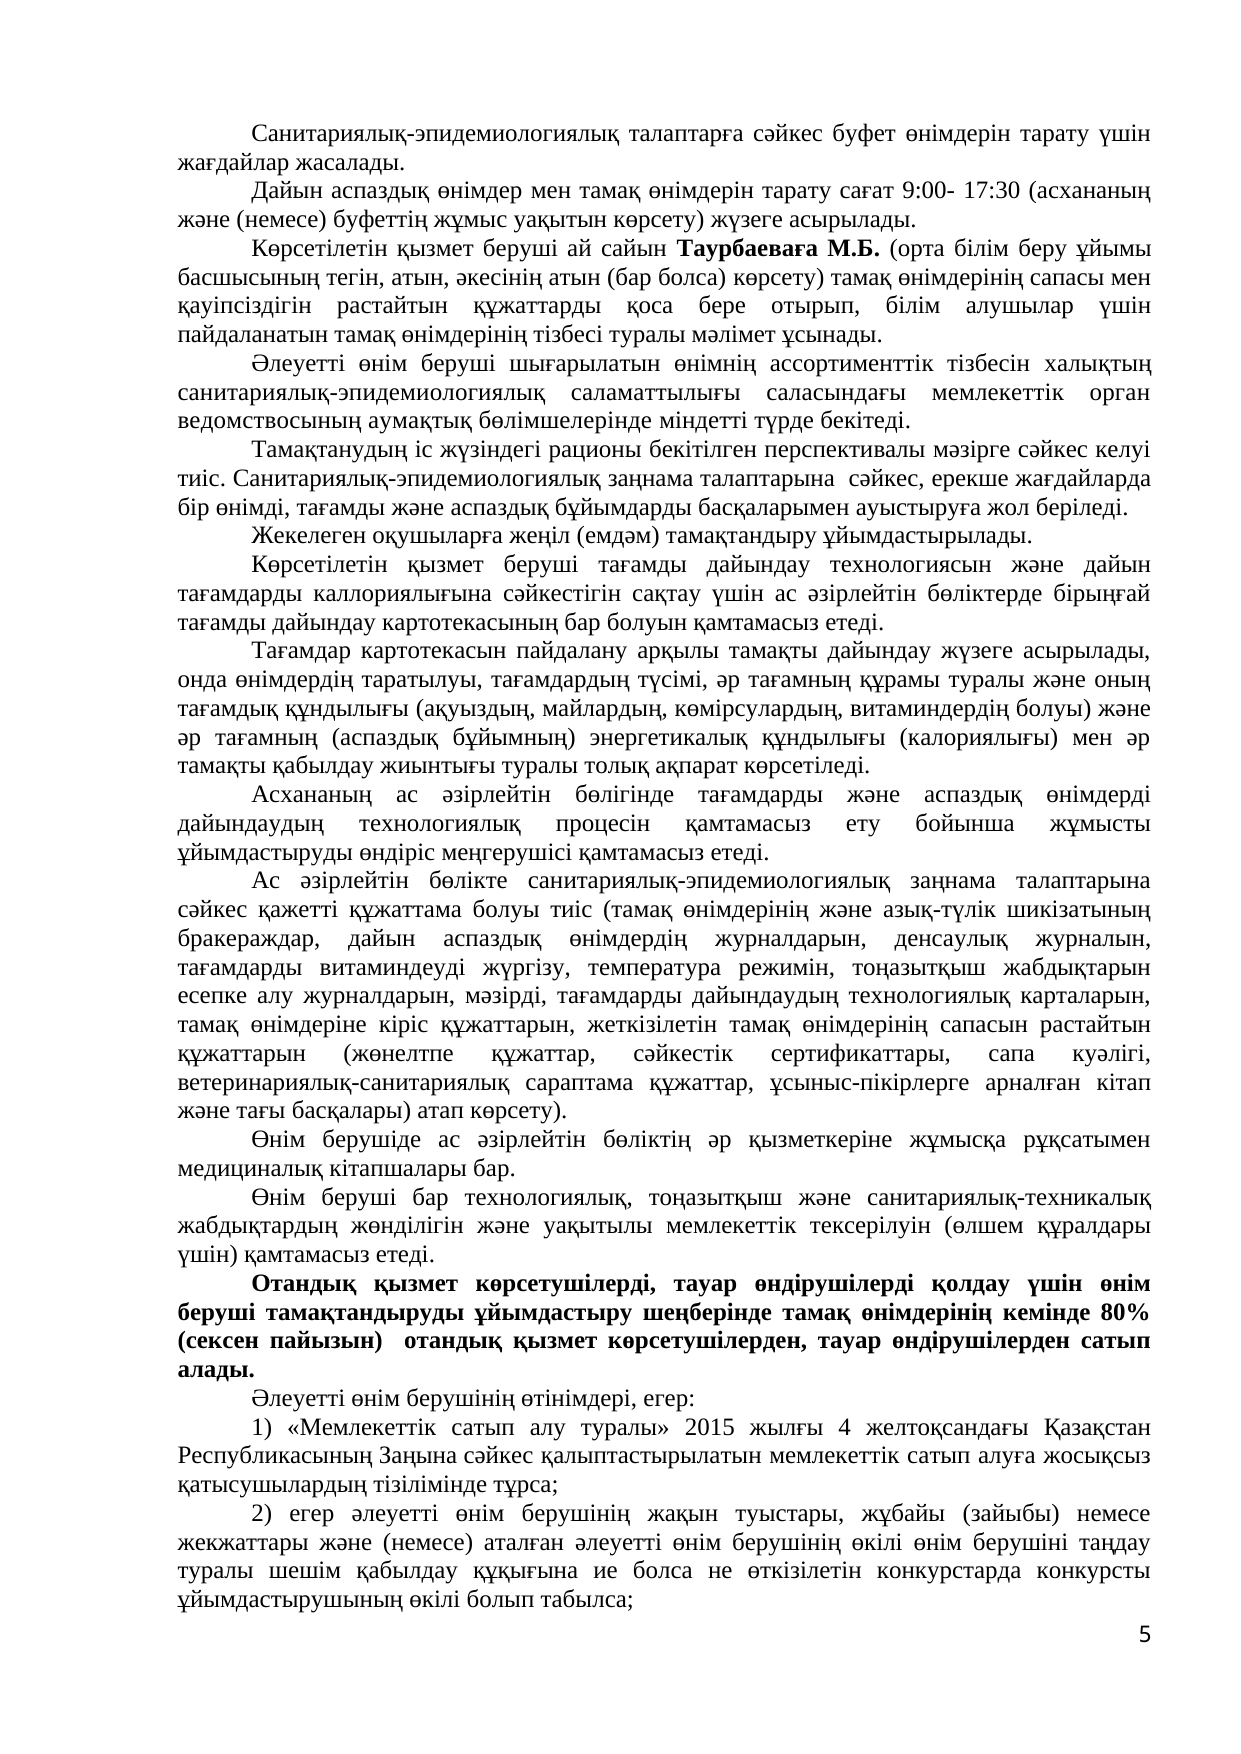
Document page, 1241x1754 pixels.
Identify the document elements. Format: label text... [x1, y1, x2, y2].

text Санитариялық-эпидемиологиялық талаптарға сәйкес буфет өнімдерін тарату үшін жағдайлар жасалады. [177, 118, 1152, 176]
text Әлеуетті өнім беруші шығарылатын өнімнің ассортименттік тізбесін халықтың санитариялық-эпидемиологиялық саламаттылығы саласындағы мемлекеттік орган ведомствосының аумақтық бөлімшелерінде міндетті түрде бекітеді. [177, 348, 1044, 377]
text Әлеуетті өнім берушінің өтінімдері, егер: [177, 1383, 1152, 1412]
text 1) «Мемлекеттік сатып алу туралы» 2015 жылғы 4 желтоқсандағы Қазақстан Республикасының Заңына сәйкес қалыптастырылатын мемлекеттік сатып алуға жосықсыз қатысушылардың тізілімінде тұрса; [177, 1412, 1152, 1498]
text 2) егер әлеуетті өнім берушінің жақын туыстары, жұбайы (зайыбы) немесе жекжаттары және (немесе) аталған әлеуетті өнім берушінің өкілі өнім берушіні таңдау туралы шешім қабылдау құқығына ие болса не өткізілетін конкурстарда конкурсты ұйымдастырушының өкілі болып табылса; [177, 1498, 1152, 1613]
text Отандық қызмет көрсетушілерді, тауар өндірушілерді қолдау үшін өнім беруші тамақтандыруды ұйымдастыру шеңберінде тамақ өнімдерінің кемінде 80% (сексен пайызын) отандық қызмет көрсетушілерден, тауар өндірушілерден сатып алады. [177, 1268, 1152, 1383]
text Тамақтанудың іс жүзіндегі рационы бекітілген перспективалы мәзірге сәйкес келуі тиіс. Санитариялық-эпидемиологиялық заңнама талаптарына сәйкес, ерекше жағдайларда бір өнімді, тағамды және аспаздық бұйымдарды басқаларымен ауыстыруға жол беріледі. [177, 434, 1152, 521]
text Өнім беруші бар технологиялық, тоңазытқыш және санитариялық-техникалық жабдықтардың жөнділігін және уақытылы мемлекеттік тексерілуін (өлшем құралдары үшін) қамтамасыз етеді. [177, 1182, 1152, 1268]
text Жекелеген оқушыларға жеңіл (емдәм) тамақтандыру ұйымдастырылады. [177, 521, 1152, 549]
text Тағамдар картотекасын пайдалану арқылы тамақты дайындау жүзеге асырылады, онда өнімдердің таратылуы, тағамдардың түсімі, әр тағамның құрамы туралы және оның тағамдық құндылығы (ақуыздың, майлардың, көмірсулардың, витаминдердің болуы) және әр тағамның (аспаздық бұйымның) энергетикалық құндылығы (калориялығы) мен әр тамақты қабылдау жиынтығы туралы толық ақпарат көрсетіледі. [177, 636, 1152, 779]
text Асхананың ас әзірлейтін бөлігінде тағамдарды және аспаздық өнімдерді дайындаудың технологиялық процесін қамтамасыз ету бойынша жұмысты ұйымдастыруды өндіріс меңгерушісі қамтамасыз етеді. [177, 779, 1152, 866]
text Өнім берушіде ас әзірлейтін бөліктің әр қызметкеріне жұмысқа рұқсатымен медициналық кітапшалары бар. [177, 1124, 1152, 1182]
text Әлеуетті өнім беруші шығарылатын өнімнің ассортименттік тізбесін халықтың санитариялық-эпидемиологиялық саламаттылығы саласындағы мемлекеттік орган ведомствосының аумақтық бөлімшелерінде міндетті түрде бекітеді. [654, 406, 1152, 434]
text Көрсетілетін қызмет беруші ай сайын Таурбаеваға М.Б. (орта білім беру ұйымы басшысының тегін, атын, әкесінің атын (бар болса) көрсету) тамақ өнімдерінің сапасы мен қауіпсіздігін растайтын құжаттарды қоса бере отырып, білім алушылар үшін пайдаланатын тамақ өнімдерінің тізбесі туралы мәлімет ұсынады. [177, 233, 1152, 348]
text Көрсетілетін қызмет беруші тағамды дайындау технологиясын және дайын тағамдарды каллориялығына сәйкестігін сақтау үшін ас әзірлейтін бөліктерде бірыңғай тағамды дайындау картотекасының бар болуын қамтамасыз етеді. [177, 549, 1152, 636]
text Ас әзірлейтін бөлікте санитариялық-эпидемиологиялық заңнама талаптарына сәйкес қажетті құжаттама болуы тиіс (тамақ өнімдерінің және азық-түлік шикізатының бракераждар, дайын аспаздық өнімдердің журналдарын, денсаулық журналын, тағамдарды витаминдеуді жүргізу, температура режимін, тоңазытқыш жабдықтарын есепке алу журналдарын, мәзірді, тағамдарды дайындаудың технологиялық карталарын, тамақ өнімдеріне кіріс құжаттарын, жеткізілетін тамақ өнімдерінің сапасын растайтын құжаттарын (жөнелтпе құжаттар, сәйкестік сертификаттары, сапа куәлігі, ветеринариялық-санитариялық сараптама құжаттар, ұсыныс-пікірлерге арналған кітап және тағы басқалары) атап көрсету). [177, 866, 1152, 1124]
text Дайын аспаздық өнімдер мен тамақ өнімдерін тарату сағат 9:00- 17:30 (асхананың және (немесе) буфеттің жұмыс уақытын көрсету) жүзеге асырылады. [177, 176, 1152, 233]
